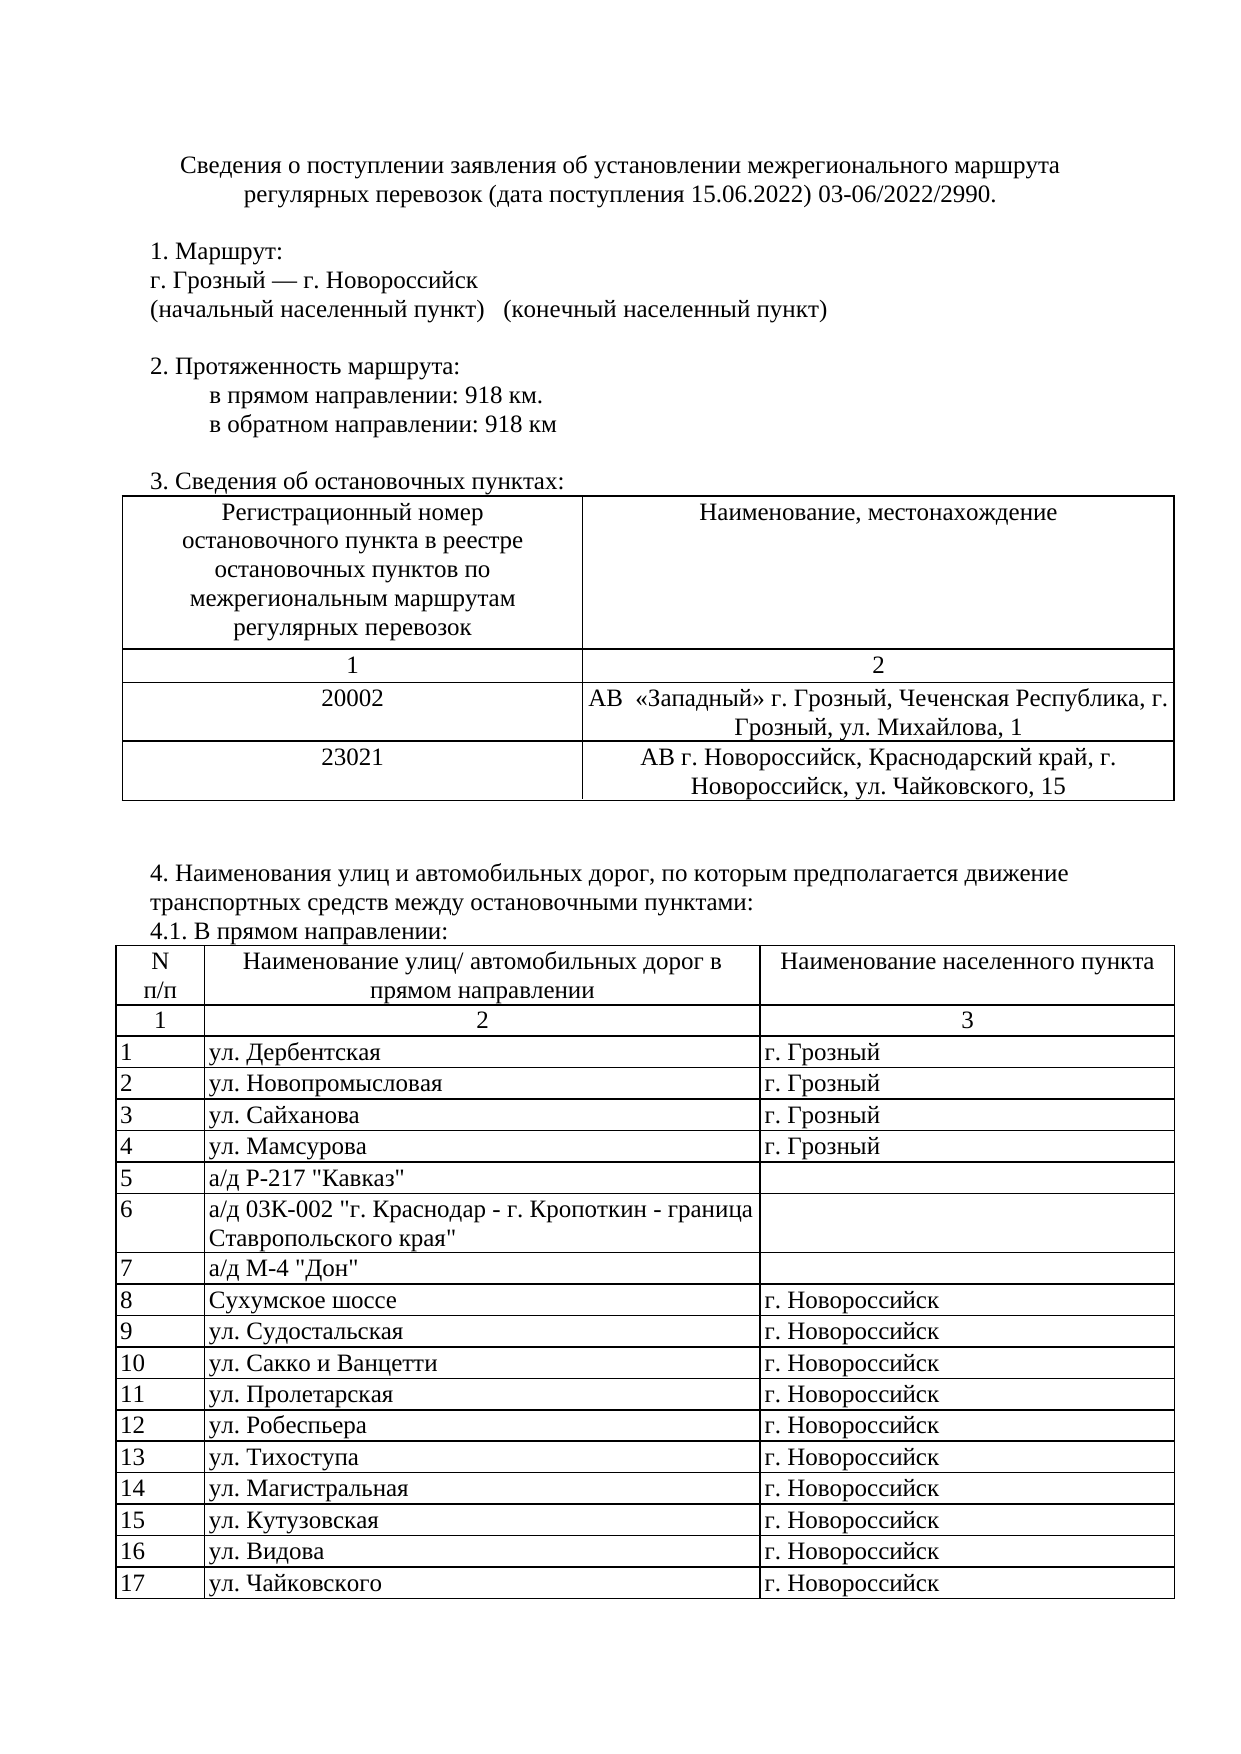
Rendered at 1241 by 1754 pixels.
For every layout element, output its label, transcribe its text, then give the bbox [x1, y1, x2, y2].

table_cell АВ «Западный» г. Грозный, Чеченская Республика, г. Грозный, ул. Михайлова, 1 [583, 683, 1173, 740]
text (начальный населенный пункт) (конечный населенный пункт) [150, 294, 1090, 322]
table_cell [761, 1163, 1174, 1193]
table_cell г. Новороссийск [761, 1379, 1174, 1409]
text 4. Наименования улиц и автомобильных дорог, по которым предполагается движение транспортных средств между остановочными пунктами: [150, 858, 1090, 916]
table_cell 3 [117, 1100, 204, 1130]
text в обратном направлении: 918 км [150, 409, 1090, 437]
table_cell г. Новороссийск [761, 1442, 1174, 1472]
table_cell г. Грозный [761, 1100, 1174, 1130]
table_header Наименование улиц/ автомобильных дорог в прямом направлении [205, 946, 759, 1004]
table_cell ул. Дербентская [205, 1037, 759, 1067]
table_cell ул. Мамсурова [205, 1131, 759, 1161]
table_cell ул. Робеспьера [205, 1411, 759, 1440]
table_cell г. Новороссийск [761, 1536, 1174, 1566]
table_cell ул. Судостальская [205, 1316, 759, 1346]
table_cell ул. Новопромысловая [205, 1068, 759, 1098]
table_cell 15 [117, 1505, 204, 1535]
table_cell ул. Магистральная [205, 1473, 759, 1503]
table_cell 2 [117, 1068, 204, 1098]
table_cell а/д 03К-002 "г. Краснодар - г. Кропоткин - граница Ставропольского края" [205, 1194, 759, 1252]
table_cell 4 [117, 1131, 204, 1161]
table_cell 1 [117, 1037, 204, 1067]
table_cell 23021 [123, 742, 582, 799]
table_cell 17 [117, 1568, 204, 1598]
table_cell ул. Тихоступа [205, 1442, 759, 1472]
table_cell г. Новороссийск [761, 1348, 1174, 1377]
table_cell 1 [123, 650, 582, 681]
table_cell 11 [117, 1379, 204, 1409]
table_cell а/д Р-217 "Кавказ" [205, 1163, 759, 1193]
table_cell ул. Сакко и Ванцетти [205, 1348, 759, 1377]
table_cell [761, 1194, 1174, 1252]
table_cell ул. Чайковского [205, 1568, 759, 1598]
table_cell 10 [117, 1348, 204, 1377]
text Сведения о поступлении заявления об установлении межрегионального маршрута регулярных перевозок (дата поступления 15.06.2022) 03-06/2022/2990. [150, 150, 1090, 207]
table_cell ул. Сайханова [205, 1100, 759, 1130]
table_cell г. Грозный [761, 1068, 1174, 1098]
text 2. Протяженность маршрута: [150, 351, 1090, 380]
table_header Наименование населенного пункта [761, 946, 1174, 1004]
text г. Грозный — г. Новороссийск [150, 265, 1090, 294]
table_cell 6 [117, 1194, 204, 1252]
text 1. Маршрут: [150, 236, 1090, 265]
table_cell 14 [117, 1473, 204, 1503]
text 3. Сведения об остановочных пунктах: [150, 466, 1090, 495]
table_cell ул. Пролетарская [205, 1379, 759, 1409]
table_cell 12 [117, 1411, 204, 1440]
table_cell 20002 [123, 683, 582, 740]
table_cell г. Новороссийск [761, 1473, 1174, 1503]
table_cell а/д М-4 "Дон" [205, 1253, 759, 1283]
table_cell 1 [117, 1006, 204, 1035]
table_header N п/п [117, 946, 204, 1004]
text в прямом направлении: 918 км. [150, 380, 1090, 409]
table_header Регистрационный номер остановочного пункта в реестре остановочных пунктов по межрегиональным маршрутам регулярных перевозок [123, 497, 582, 648]
table_cell г. Грозный [761, 1131, 1174, 1161]
table_cell 9 [117, 1316, 204, 1346]
table_cell ул. Кутузовская [205, 1505, 759, 1535]
table_cell г. Новороссийск [761, 1285, 1174, 1314]
table_cell 8 [117, 1285, 204, 1314]
table_cell 5 [117, 1163, 204, 1193]
text 4.1. В прямом направлении: [150, 916, 1090, 945]
table_cell 3 [761, 1006, 1174, 1035]
table_cell г. Новороссийск [761, 1316, 1174, 1346]
table_cell ул. Видова [205, 1536, 759, 1566]
table_cell г. Новороссийск [761, 1568, 1174, 1598]
table_cell 16 [117, 1536, 204, 1566]
table_cell 2 [583, 650, 1173, 681]
table_cell г. Грозный [761, 1037, 1174, 1067]
table_cell [761, 1253, 1174, 1283]
table_cell Сухумское шоссе [205, 1285, 759, 1314]
table_cell 13 [117, 1442, 204, 1472]
table_cell г. Новороссийск [761, 1411, 1174, 1440]
table_cell 7 [117, 1253, 204, 1283]
table_cell 2 [205, 1006, 759, 1035]
table_cell АВ г. Новороссийск, Краснодарский край, г. Новороссийск, ул. Чайковского, 15 [583, 742, 1173, 799]
table_header Наименование, местонахождение [583, 497, 1173, 648]
table_cell г. Новороссийск [761, 1505, 1174, 1535]
